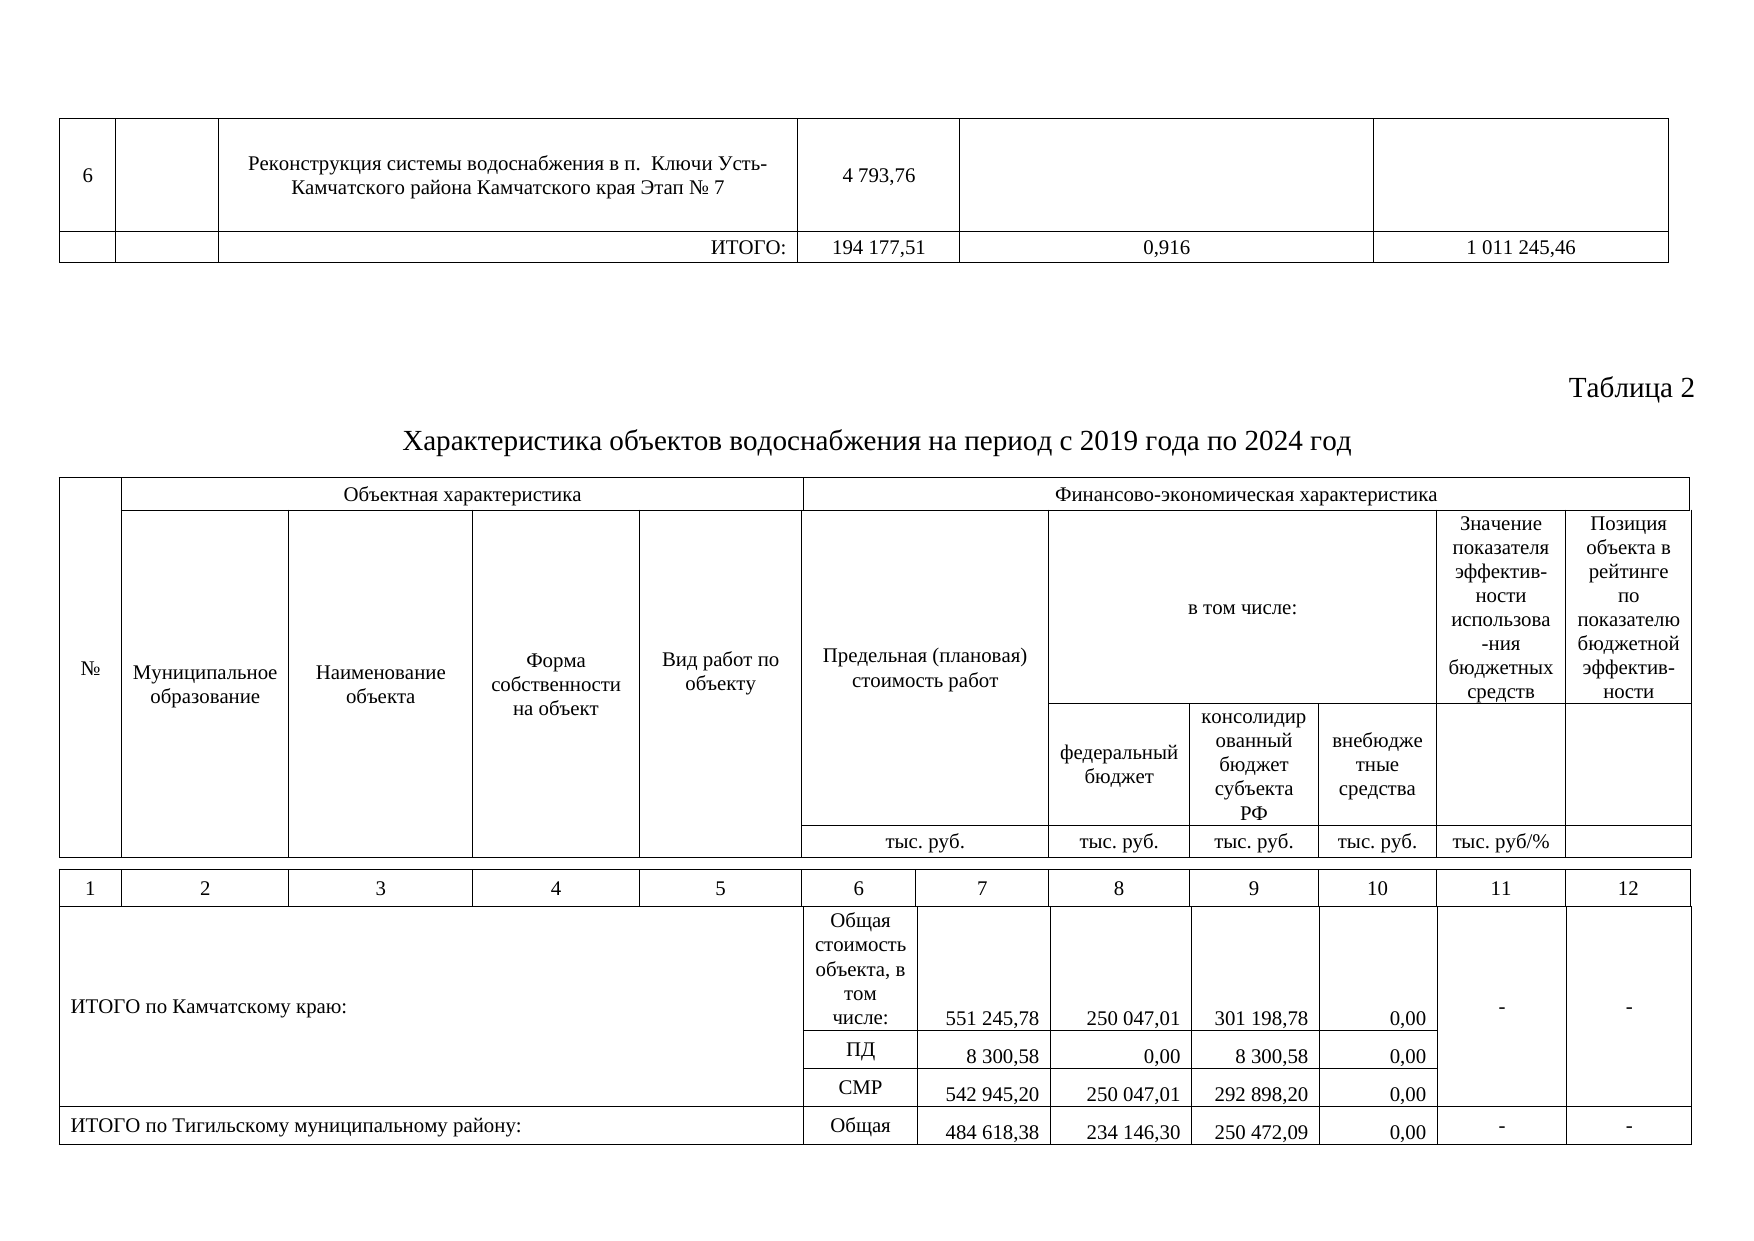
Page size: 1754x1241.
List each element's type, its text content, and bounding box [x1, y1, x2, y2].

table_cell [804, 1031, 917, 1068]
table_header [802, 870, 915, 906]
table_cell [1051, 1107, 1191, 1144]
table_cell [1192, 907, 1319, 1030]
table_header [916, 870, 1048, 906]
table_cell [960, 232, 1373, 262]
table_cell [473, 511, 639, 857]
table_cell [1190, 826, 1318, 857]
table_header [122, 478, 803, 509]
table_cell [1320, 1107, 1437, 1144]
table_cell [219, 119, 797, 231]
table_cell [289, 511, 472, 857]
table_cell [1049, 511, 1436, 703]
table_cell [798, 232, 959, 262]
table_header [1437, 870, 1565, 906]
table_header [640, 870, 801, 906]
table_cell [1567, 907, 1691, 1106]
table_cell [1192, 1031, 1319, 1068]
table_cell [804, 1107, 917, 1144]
text Характеристика объектов водоснабжения на период с 2019 года по 2024 год [59, 423, 1695, 457]
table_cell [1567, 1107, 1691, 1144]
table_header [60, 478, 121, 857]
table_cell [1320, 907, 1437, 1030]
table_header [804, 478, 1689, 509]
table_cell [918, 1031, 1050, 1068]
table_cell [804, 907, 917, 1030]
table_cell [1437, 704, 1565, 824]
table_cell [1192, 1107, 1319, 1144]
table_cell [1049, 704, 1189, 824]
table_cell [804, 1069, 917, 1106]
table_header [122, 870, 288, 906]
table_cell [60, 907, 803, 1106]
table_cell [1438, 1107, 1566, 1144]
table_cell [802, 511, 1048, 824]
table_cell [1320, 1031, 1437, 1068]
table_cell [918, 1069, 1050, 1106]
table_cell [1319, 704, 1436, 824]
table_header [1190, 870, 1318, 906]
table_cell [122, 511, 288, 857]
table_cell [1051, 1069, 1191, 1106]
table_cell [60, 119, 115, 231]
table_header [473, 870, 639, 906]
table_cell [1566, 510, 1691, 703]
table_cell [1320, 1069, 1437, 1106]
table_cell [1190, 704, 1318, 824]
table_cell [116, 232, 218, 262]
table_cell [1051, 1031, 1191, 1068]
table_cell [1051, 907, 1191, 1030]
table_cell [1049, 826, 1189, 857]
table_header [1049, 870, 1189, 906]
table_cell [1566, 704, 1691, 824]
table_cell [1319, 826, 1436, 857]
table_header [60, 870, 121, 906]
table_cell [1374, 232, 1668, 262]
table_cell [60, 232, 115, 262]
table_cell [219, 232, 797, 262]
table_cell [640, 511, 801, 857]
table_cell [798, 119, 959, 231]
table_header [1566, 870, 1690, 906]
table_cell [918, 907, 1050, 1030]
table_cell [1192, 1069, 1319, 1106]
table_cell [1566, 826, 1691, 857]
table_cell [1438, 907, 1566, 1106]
text Таблица 2 [59, 370, 1695, 403]
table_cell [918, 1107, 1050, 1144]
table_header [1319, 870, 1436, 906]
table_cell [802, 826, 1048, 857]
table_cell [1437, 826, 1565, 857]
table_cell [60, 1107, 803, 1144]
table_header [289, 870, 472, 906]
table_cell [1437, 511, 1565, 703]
